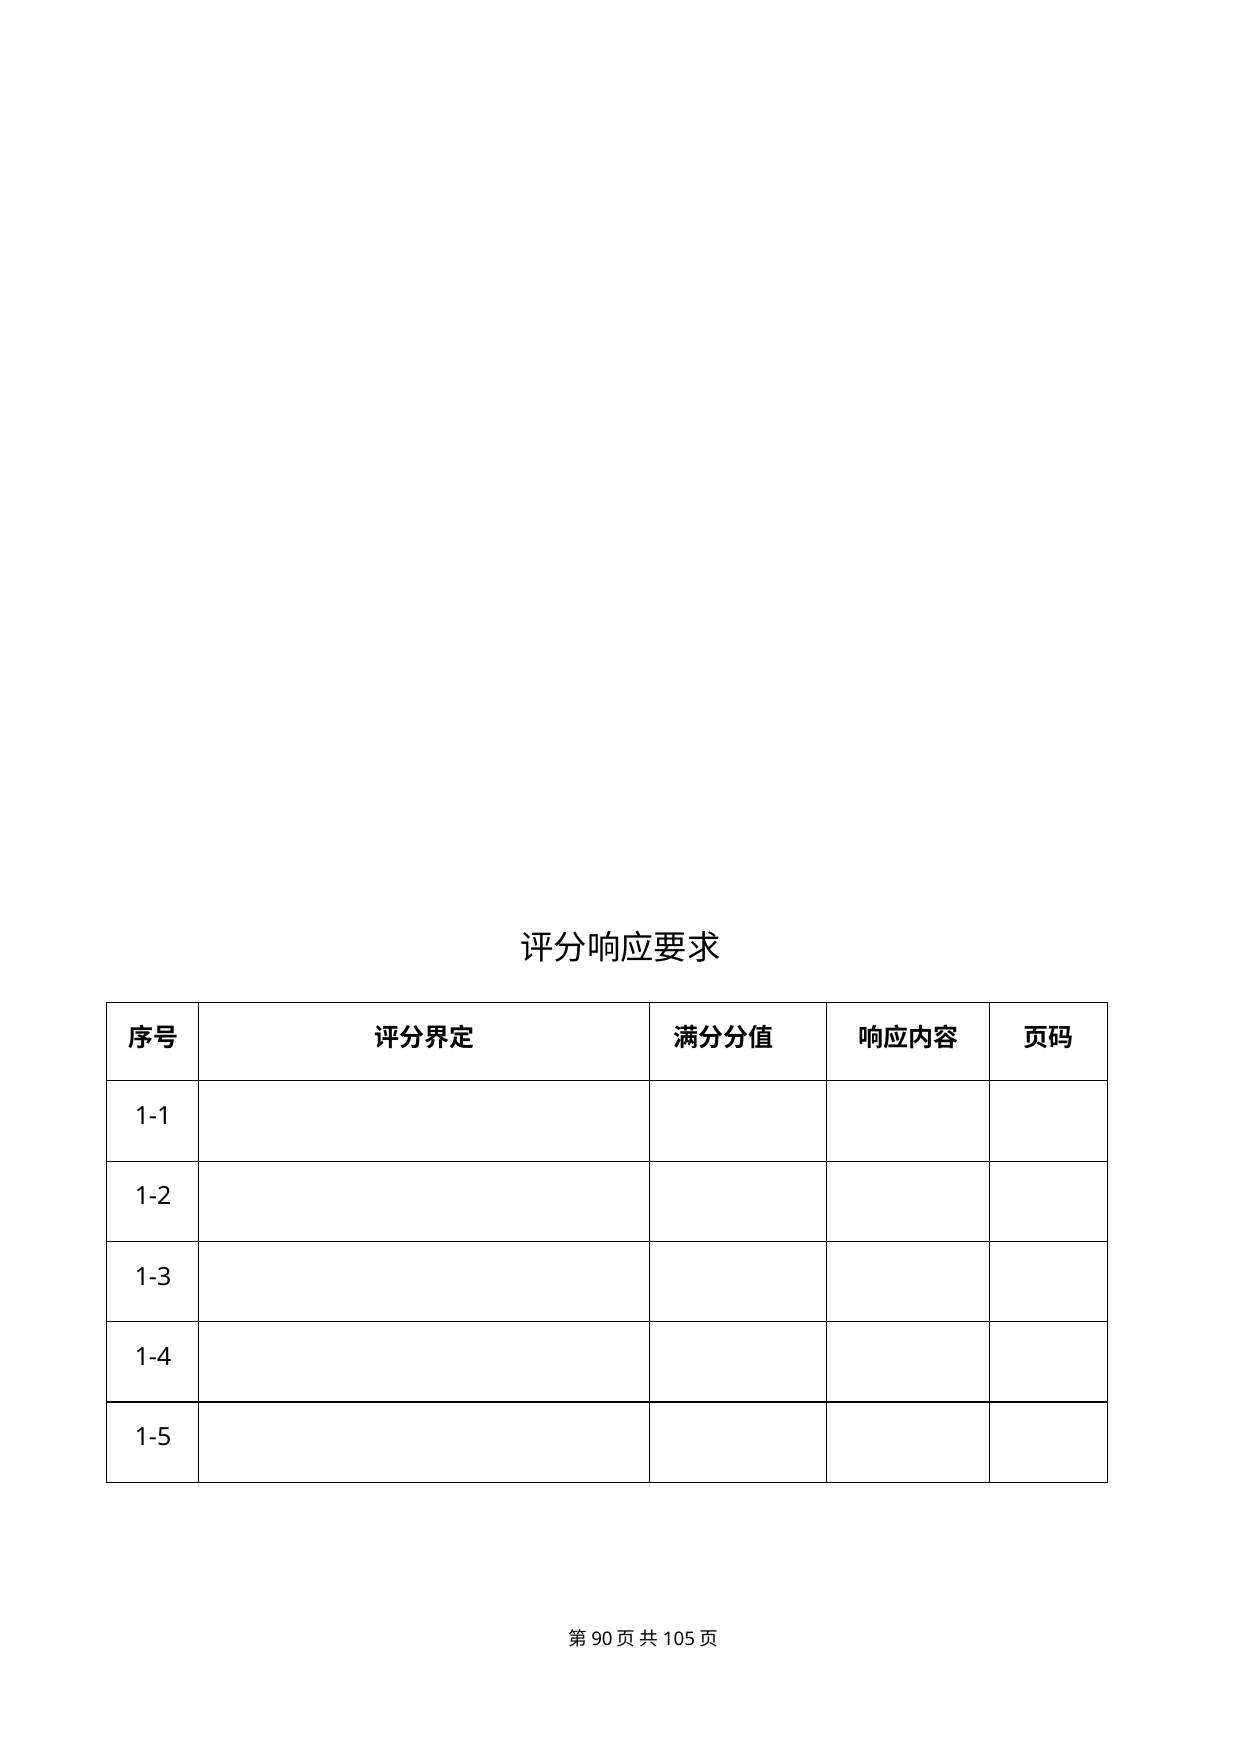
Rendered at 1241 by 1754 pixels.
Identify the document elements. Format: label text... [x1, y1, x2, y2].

table_cell [990, 1242, 1107, 1321]
table_cell [199, 1081, 649, 1161]
table_cell [990, 1162, 1107, 1241]
table_cell [650, 1242, 826, 1321]
table_header 序号 [107, 1003, 198, 1080]
table_cell [990, 1081, 1107, 1161]
table_cell 1-3 [107, 1242, 198, 1321]
table_cell [827, 1322, 989, 1401]
table_cell [650, 1322, 826, 1401]
table_cell 1-4 [107, 1322, 198, 1401]
table_cell [650, 1162, 826, 1241]
table_header 页码 [990, 1003, 1107, 1080]
table_cell [199, 1162, 649, 1241]
table_cell [650, 1081, 826, 1161]
table_cell [199, 1242, 649, 1321]
table_cell [990, 1403, 1107, 1482]
table_cell [827, 1242, 989, 1321]
table_cell 1-1 [107, 1081, 198, 1161]
table_header 满分分值 [650, 1003, 826, 1080]
table_cell 1-5 [107, 1403, 198, 1482]
table_cell [990, 1322, 1107, 1401]
table_cell [827, 1162, 989, 1241]
table_cell [650, 1403, 826, 1482]
table_cell [827, 1403, 989, 1482]
table_cell [199, 1403, 649, 1482]
table_cell [199, 1322, 649, 1401]
table_cell [827, 1081, 989, 1161]
table_cell 1-2 [107, 1162, 198, 1241]
table_header 响应内容 [827, 1003, 989, 1080]
table_header 评分界定 [199, 1003, 649, 1080]
text 评分响应要求 [118, 913, 1122, 978]
